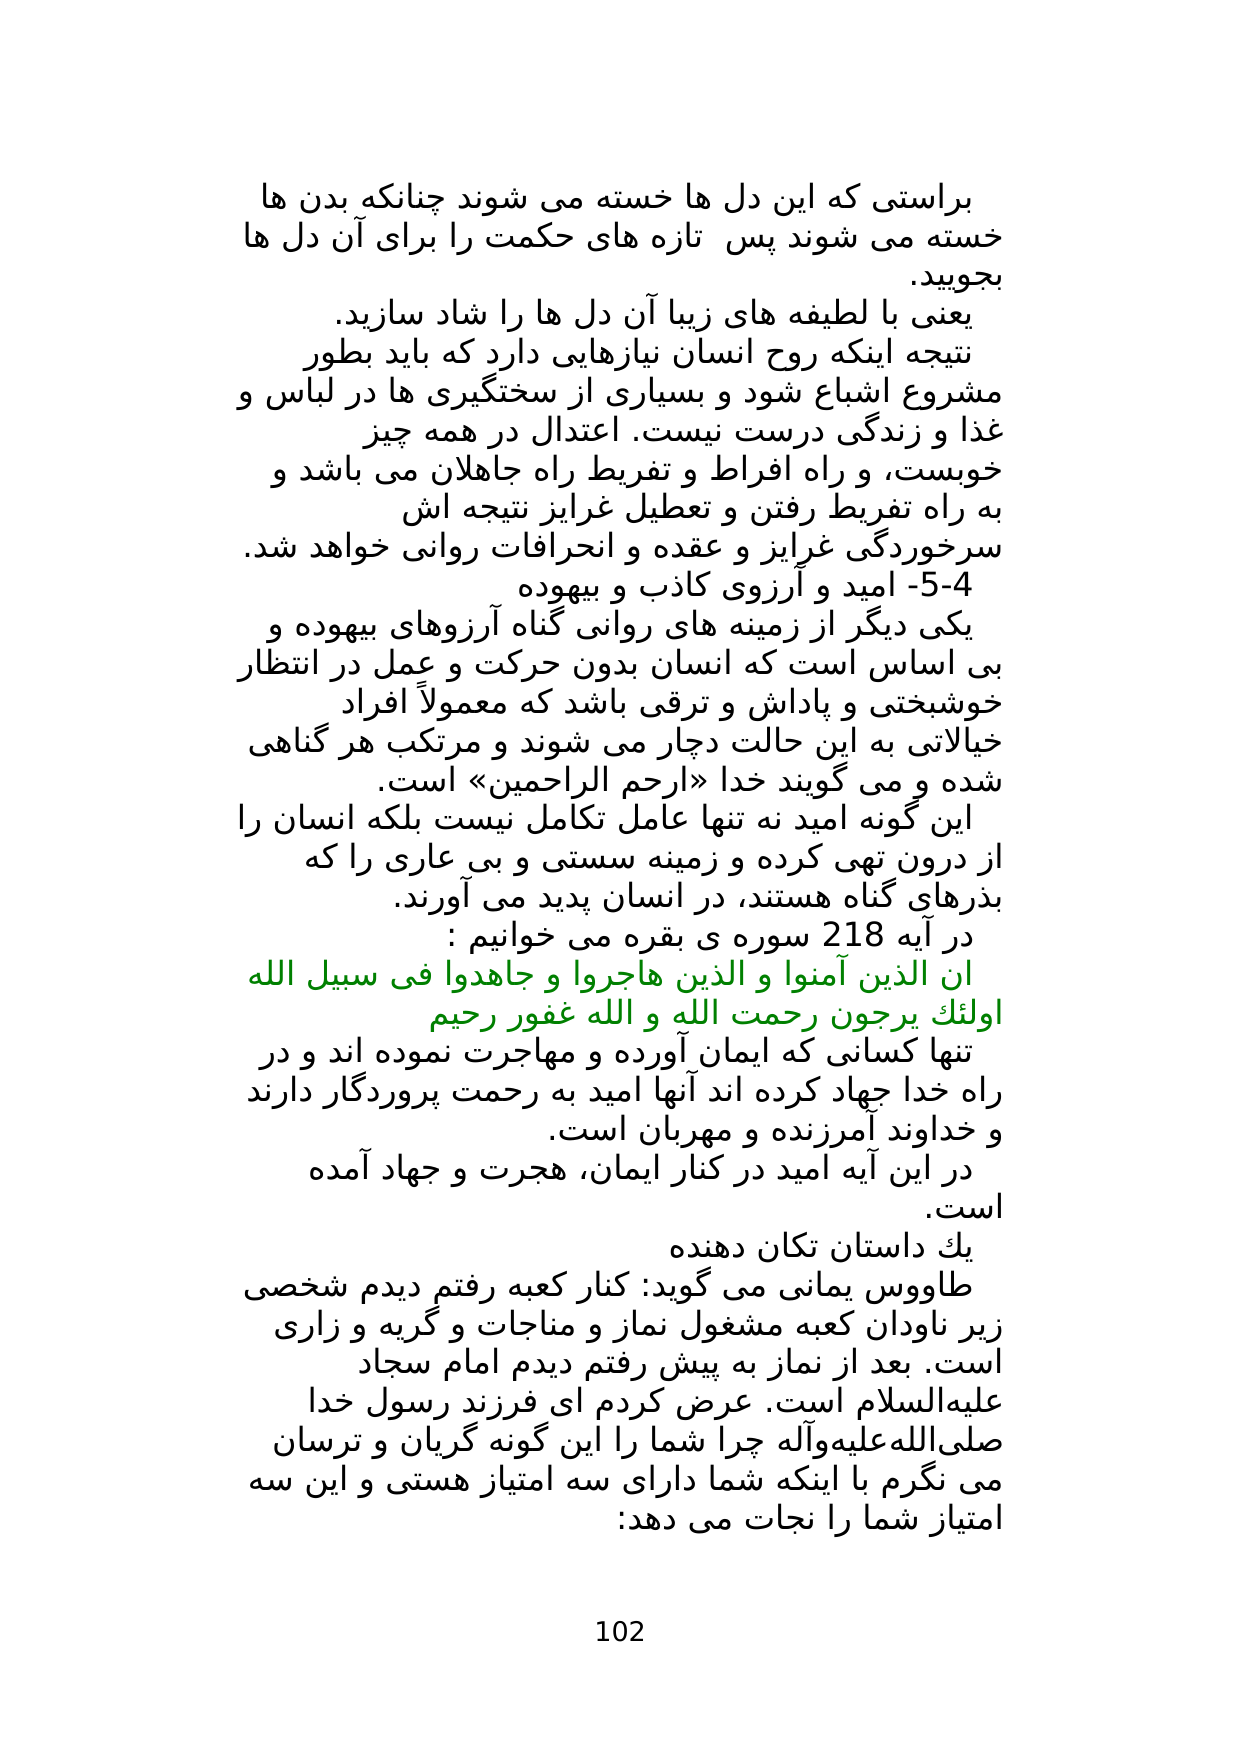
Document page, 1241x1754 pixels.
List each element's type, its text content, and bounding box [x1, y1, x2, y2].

text يعنى با لطيفه هاى زيبا آن دل ها را شاد سازيد. [236, 294, 1004, 333]
text تنها كسانى كه ايمان آورده و مهاجرت نموده اند و در راه خدا جهاد كرده اند آنها اميد به رحمت پروردگار دارند و خداوند آمرزنده و مهربان است. [236, 1032, 1004, 1148]
text 5-4- اميد و آرزوى كاذب و بيهوده [236, 566, 1004, 604]
text در اين آيه اميد در كنار ايمان، هجرت و جهاد آمده است. [236, 1148, 1004, 1226]
text اين گونه اميد نه تنها عامل تكامل نيست بلكه انسان را از درون تهى كرده و زمينه سستى و بى عارى را كه بذرهاى گناه هستند، در انسان پديد مى آورند. [236, 799, 1004, 915]
text يكى ديگر از زمينه هاى روانى گناه آرزوهاى بيهوده و بى اساس است كه انسان بدون حركت و عمل در انتظار خوشبختى و پاداش و ترقى باشد كه معمولاً افراد خيالاتى به اين حالت دچار مى شوند و مرتكب هر گناهى شده و مى گويند خدا «ارحم الراحمين» است. [236, 604, 1004, 799]
text طاووس يمانى مى گويد: كنار كعبه رفتم ديدم شخصى زير ناودان كعبه مشغول نماز و مناجات و گريه و زارى است. بعد از نماز به پيش رفتم ديدم امام سجاد عليه‌السلام است. عرض كردم اى فرزند رسول خدا صلى‌الله‌عليه‌وآله چرا شما را اين گونه گريان و ترسان مى نگرم با اينكه شما داراى سه امتياز هستى و اين سه امتياز شما را نجات مى دهد: [236, 1265, 1004, 1537]
text براستى كه اين دل ها خسته مى شوند چنانكه بدن ها خسته مى شوند پس ‍ تازه هاى حكمت را براى آن دل ها بجوييد. [236, 177, 1004, 294]
text يك داستان تكان دهنده [236, 1226, 1004, 1265]
text نتيجه اينكه روح انسان نيازهايى دارد كه بايد بطور مشروع اشباع شود و بسيارى از سختگيرى ها در لباس و غذا و زندگى درست نيست. اعتدال در همه چيز خوبست، و راه افراط و تفريط راه جاهلان مى باشد و به راه تفريط رفتن و تعطيل غرايز نتيجه اش سرخوردگى غرايز و عقده و انحرافات روانى خواهد شد. [236, 333, 1004, 566]
text ان الذين آمنوا و الذين هاجروا و جاهدوا فى سبيل الله اولئك يرجون رحمت الله و الله غفور رحيم [236, 954, 1004, 1032]
text در آيه 218 سوره ى بقره مى خوانيم : [236, 915, 1004, 954]
